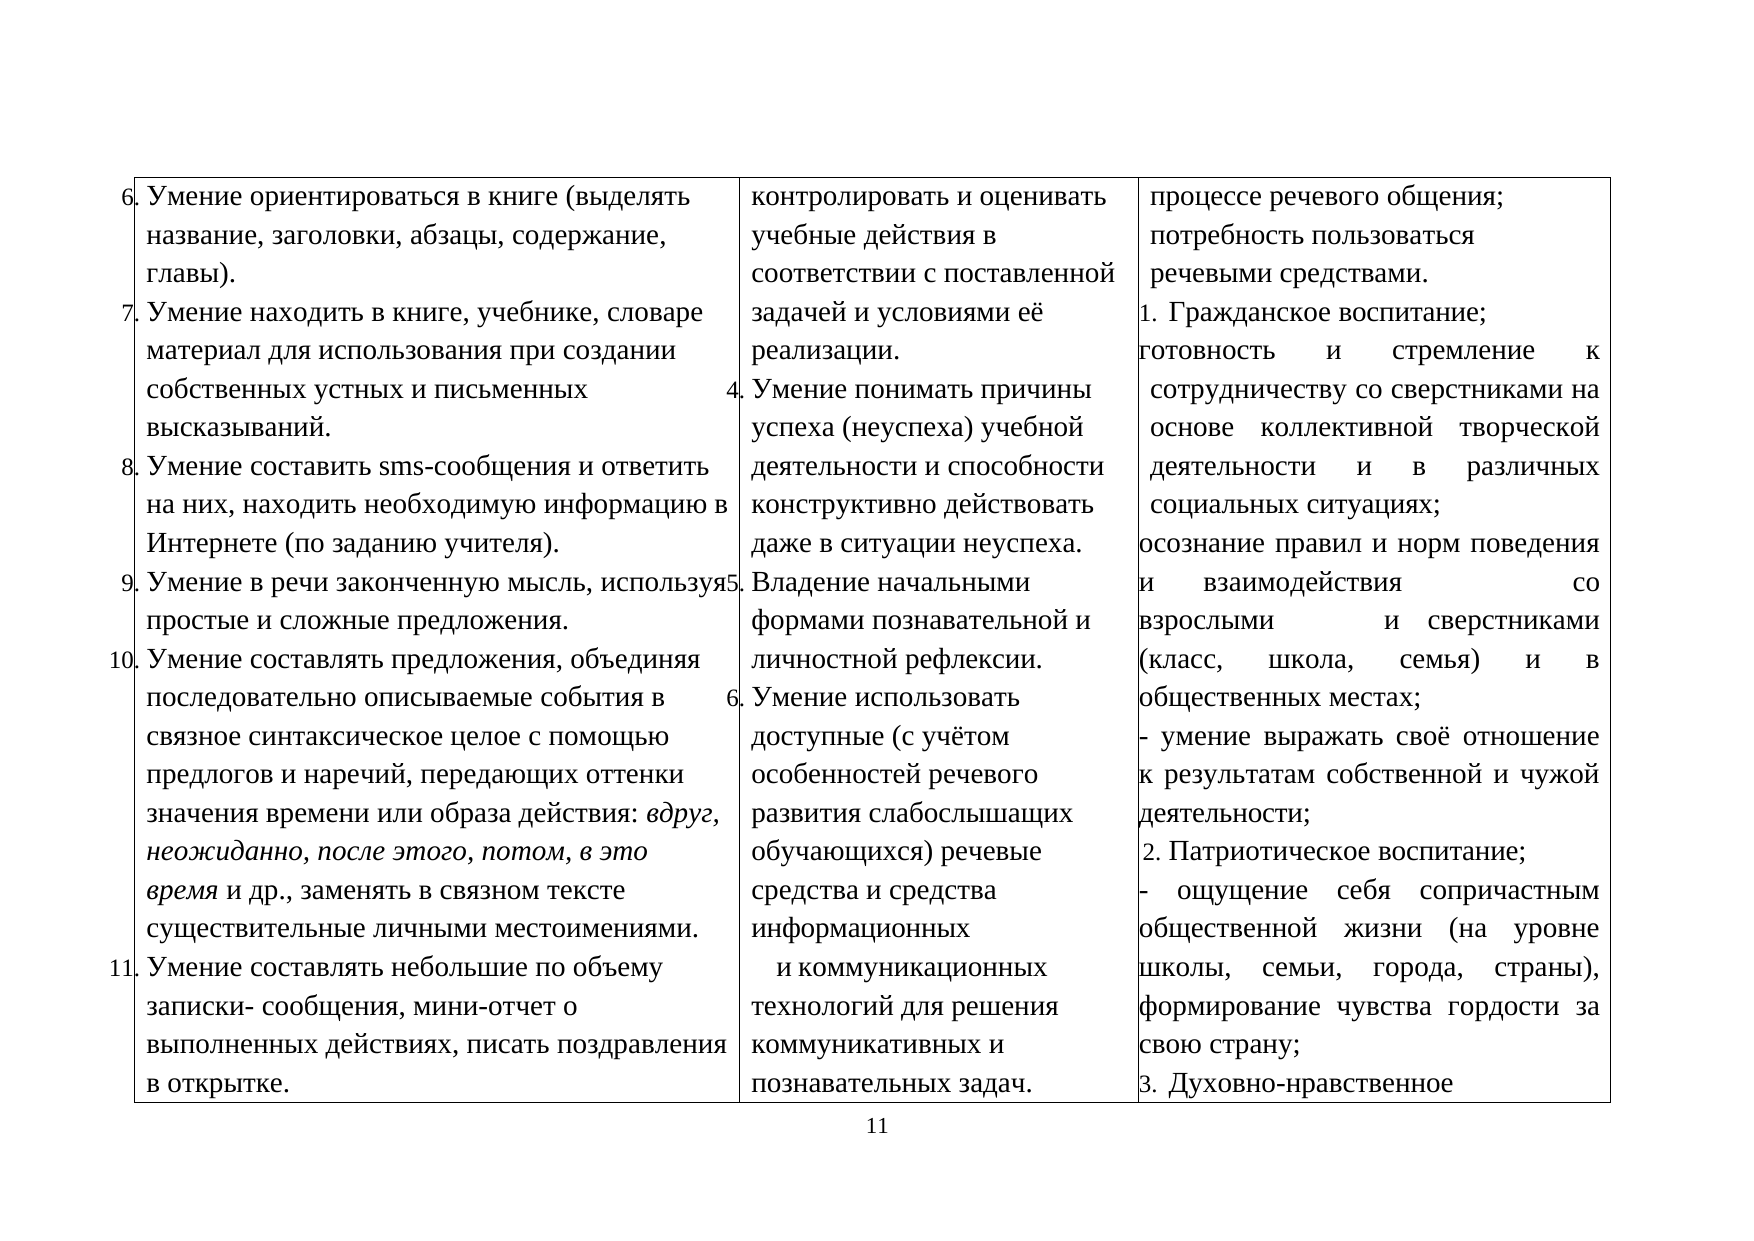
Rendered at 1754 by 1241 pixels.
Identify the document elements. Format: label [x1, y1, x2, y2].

table_cell [135, 178, 739, 1102]
table_cell [740, 178, 1138, 1102]
table_cell [1139, 178, 1610, 1102]
